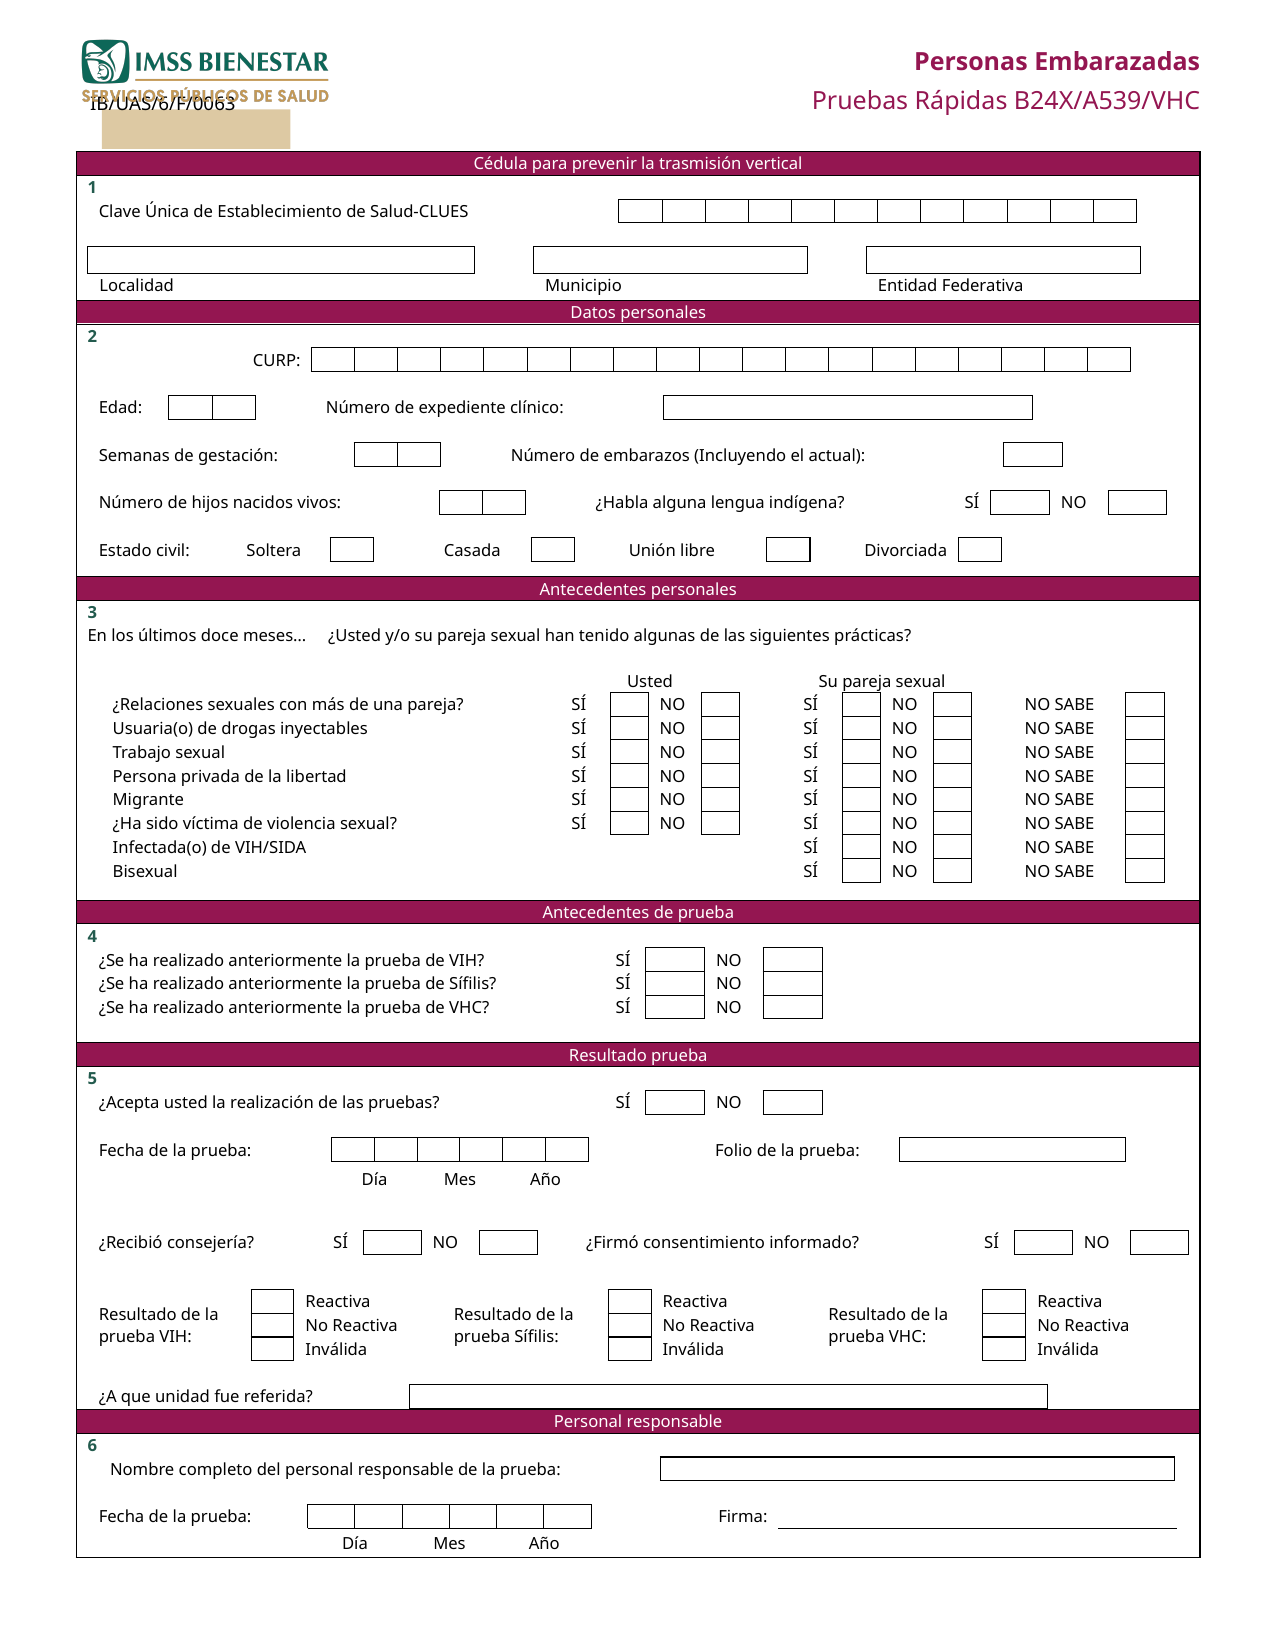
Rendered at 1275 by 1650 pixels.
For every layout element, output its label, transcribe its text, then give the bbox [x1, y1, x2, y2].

table_cell 4 [77, 924, 1199, 1042]
table_cell Resultado prueba [77, 1043, 1199, 1066]
table_cell 1 [77, 176, 1199, 300]
table_cell 2 [77, 325, 1199, 576]
table_cell Antecedentes de prueba [77, 901, 1199, 923]
table_cell 5 [77, 1067, 1199, 1409]
table_cell Datos personales [77, 301, 1199, 323]
table_cell 3 En los últimos doce meses… ¿Usted y/o su pareja sexual han tenido algunas de las siguientes prácticas? [77, 601, 1199, 899]
table_cell Antecedentes personales [77, 577, 1199, 600]
table_cell Personal responsable [77, 1410, 1199, 1433]
table_cell 6 [77, 1434, 1199, 1557]
table_header Cédula para prevenir la trasmisión vertical [77, 152, 1199, 175]
picture [76, 36, 335, 110]
